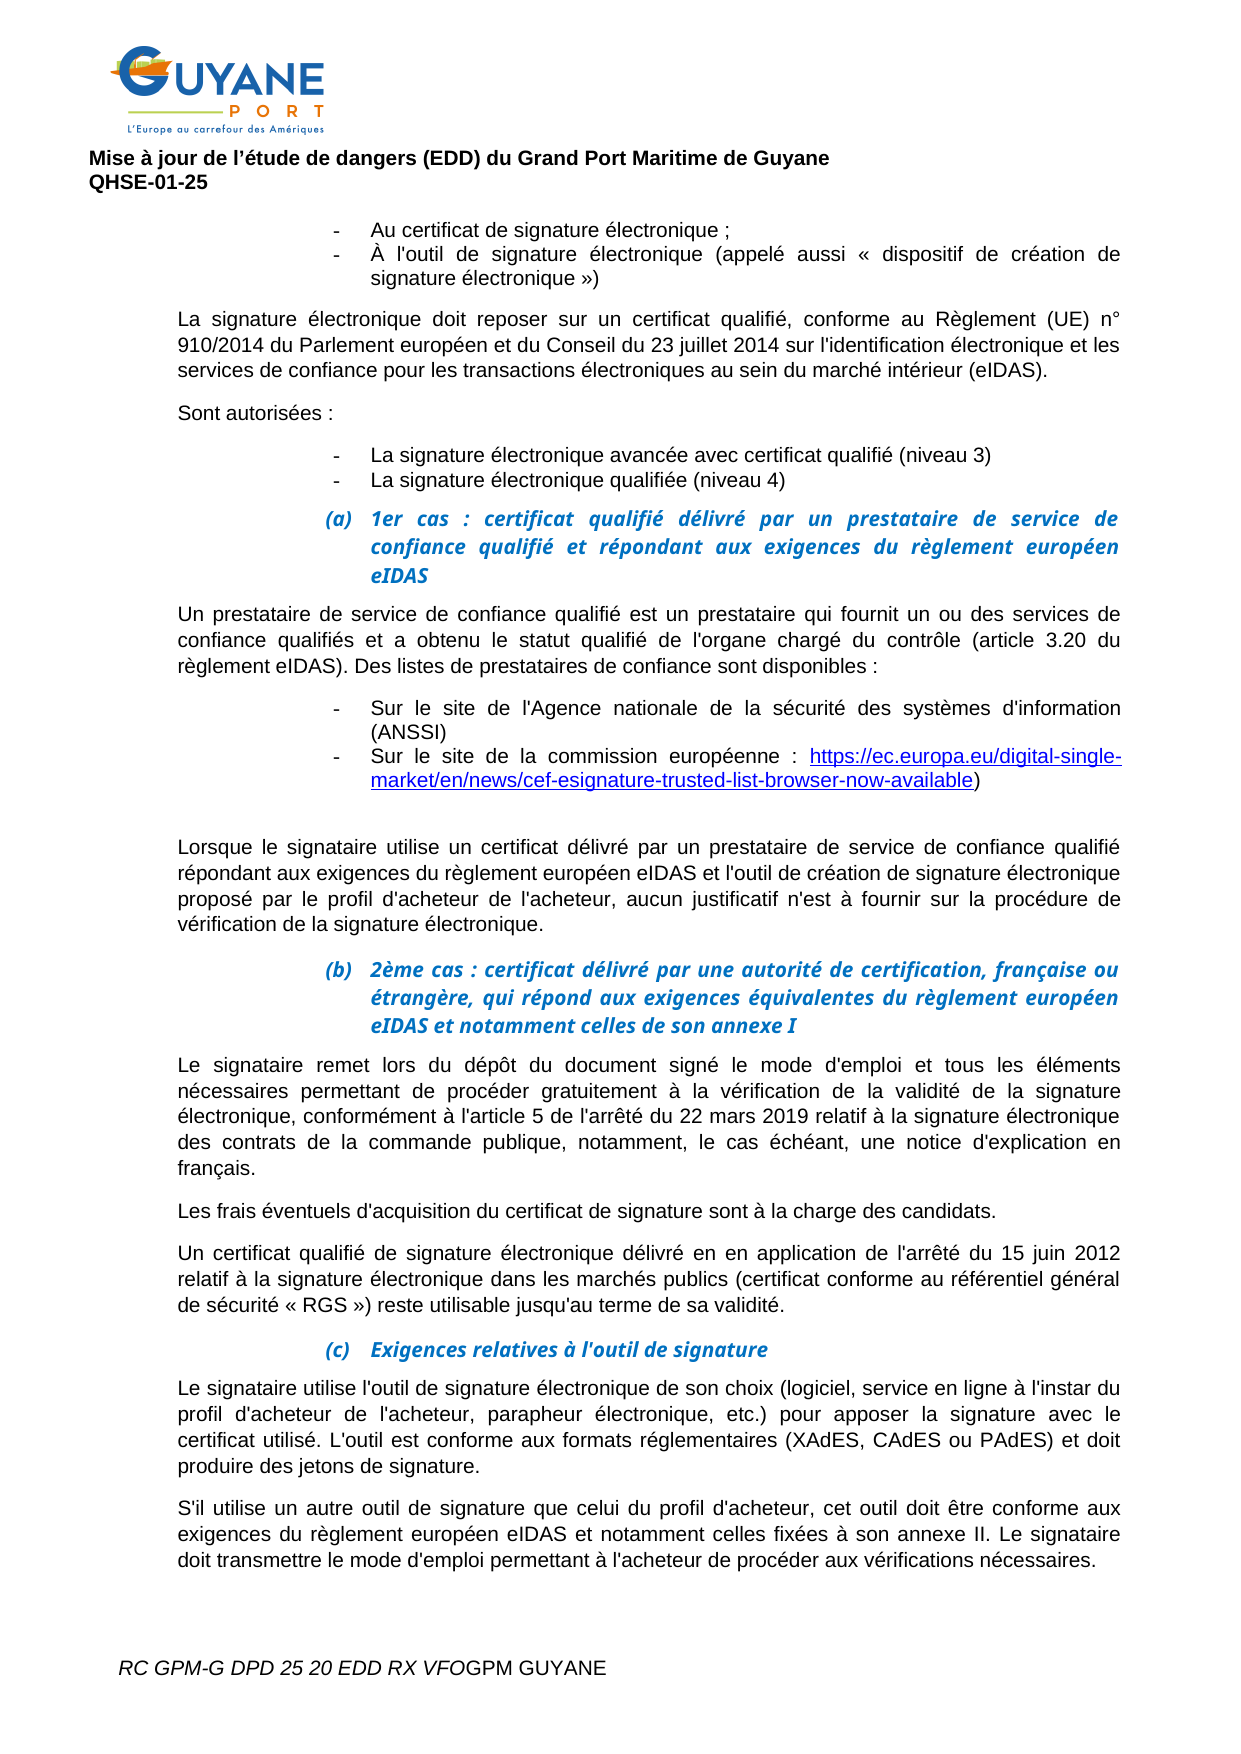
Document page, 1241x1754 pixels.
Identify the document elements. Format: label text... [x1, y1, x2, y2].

list La signature électronique avancée avec certificat qualifié (niveau 3) [333, 443, 1122, 467]
list Sur le site de l'Agence nationale de la sécurité des systèmes d'information (ANSSI) [333, 696, 1122, 744]
picture [104, 45, 330, 136]
subtitle 1er cas : certificat qualifié délivré par un prestataire de service de confiance qualifié et répondant aux exigences du règlement européen eIDAS [325, 504, 1122, 589]
subtitle Exigences relatives à l'outil de signature [325, 1335, 1122, 1363]
text Lorsque le signataire utilise un certificat délivré par un prestataire de service de confiance qualifié répondant aux exigences du règlement européen eIDAS et l'outil de création de signature électronique proposé par le profil d'acheteur de l'acheteur, aucun justificatif n'est à fournir sur la procédure de vérification de la signature électronique. [177, 835, 1122, 936]
list Sur le site de la commission européenne : https://ec.europa.eu/digital-single-market/en/news/cef-esignature-trusted-list-browser-now-available) [333, 744, 1122, 792]
subtitle 2ème cas : certificat délivré par une autorité de certification, française ou étrangère, qui répond aux exigences équivalentes du règlement européen eIDAS et notamment celles de son annexe I [325, 955, 1122, 1040]
text S'il utilise un autre outil de signature que celui du profil d'acheteur, cet outil doit être conforme aux exigences du règlement européen eIDAS et notamment celles fixées à son annexe II. Le signataire doit transmettre le mode d'emploi permettant à l'acheteur de procéder aux vérifications nécessaires. [177, 1496, 1122, 1572]
text Le signataire utilise l'outil de signature électronique de son choix (logiciel, service en ligne à l'instar du profil d'acheteur de l'acheteur, parapheur électronique, etc.) pour apposer la signature avec le certificat utilisé. L'outil est conforme aux formats réglementaires (XAdES, CAdES ou PAdES) et doit produire des jetons de signature. [177, 1376, 1122, 1477]
text Le signataire remet lors du dépôt du document signé le mode d'emploi et tous les éléments nécessaires permettant de procéder gratuitement à la vérification de la validité de la signature électronique, conformément à l'article 5 de l'arrêté du 22 mars 2019 relatif à la signature électronique des contrats de la commande publique, notamment, le cas échéant, une notice d'explication en français. [177, 1053, 1122, 1180]
list Au certificat de signature électronique ; [333, 218, 1122, 242]
text Les frais éventuels d'acquisition du certificat de signature sont à la charge des candidats. [177, 1198, 1122, 1222]
text Un certificat qualifié de signature électronique délivré en en application de l'arrêté du 15 juin 2012 relatif à la signature électronique dans les marchés publics (certificat conforme au référentiel général de sécurité « RGS ») reste utilisable jusqu'au terme de sa validité. [177, 1241, 1122, 1317]
list À l'outil de signature électronique (appelé aussi « dispositif de création de signature électronique ») [333, 242, 1122, 290]
text La signature électronique doit reposer sur un certificat qualifié, conforme au Règlement (UE) n° 910/2014 du Parlement européen et du Conseil du 23 juillet 2014 sur l'identification électronique et les services de confiance pour les transactions électroniques au sein du marché intérieur (eIDAS). [177, 307, 1122, 382]
list La signature électronique qualifiée (niveau 4) [333, 467, 1122, 492]
text Sont autorisées : [177, 401, 1122, 425]
text Un prestataire de service de confiance qualifié est un prestataire qui fournit un ou des services de confiance qualifiés et a obtenu le statut qualifié de l'organe chargé du contrôle (article 3.20 du règlement eIDAS). Des listes de prestataires de confiance sont disponibles : [177, 602, 1122, 677]
